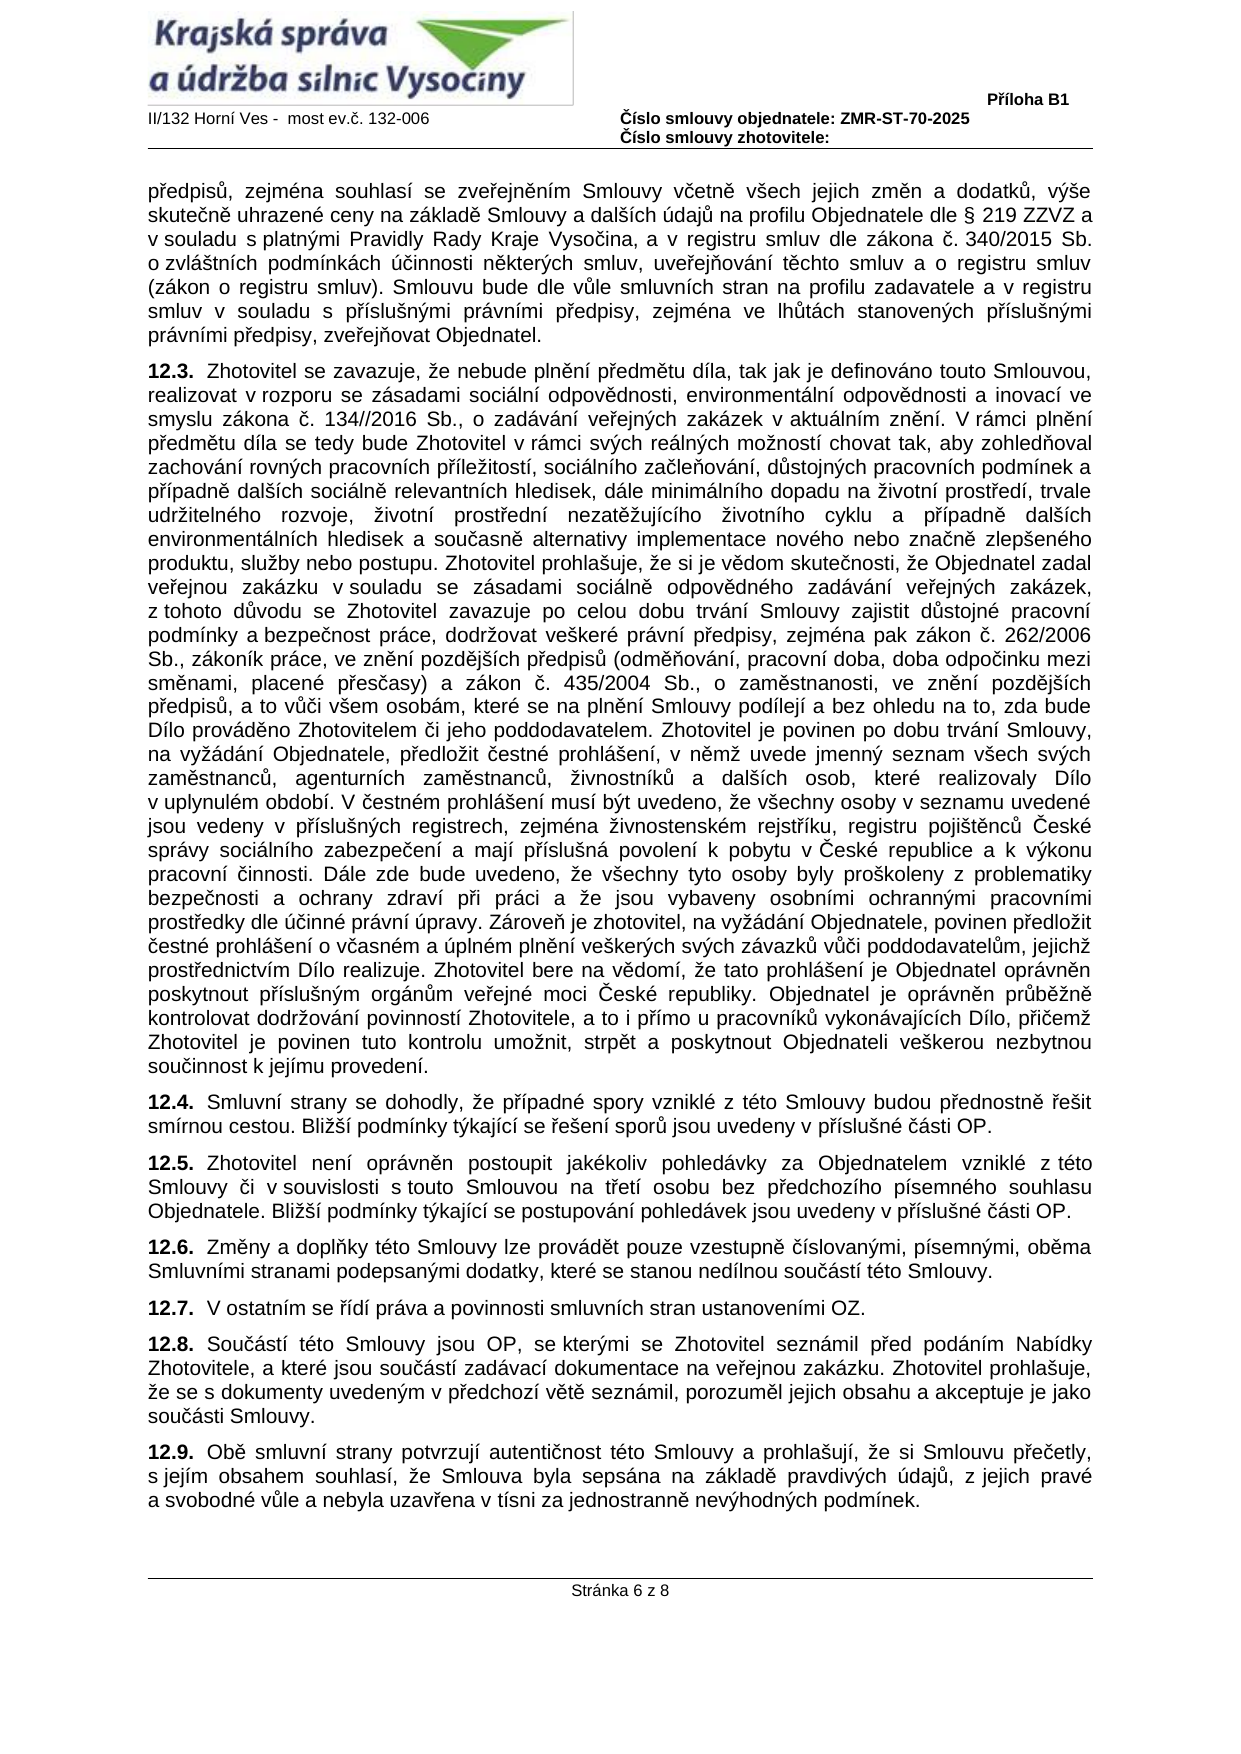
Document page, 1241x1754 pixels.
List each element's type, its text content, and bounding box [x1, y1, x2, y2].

list Zhotovitel se zavazuje, že nebude plnění předmětu díla, tak jak je definováno touto Smlouvou, realizovat v rozporu se zásadami sociální odpovědnosti, environmentální odpovědnosti a inovací ve smyslu zákona č. 134//2016 Sb., o zadávání veřejných zakázek v aktuálním znění. V rámci plnění předmětu díla se tedy bude Zhotovitel v rámci svých reálných možností chovat tak, aby zohledňoval zachování rovných pracovních příležitostí, sociálního začleňování, důstojných pracovních podmínek a případně dalších sociálně relevantních hledisek, dále minimálního dopadu na životní prostředí, trvale udržitelného rozvoje, životní prostřední nezatěžujícího životního cyklu a případně dalších environmentálních hledisek a současně alternativy implementace nového nebo značně zlepšeného produktu, služby nebo postupu. Zhotovitel prohlašuje, že si je vědom skutečnosti, že Objednatel zadal veřejnou zakázku v souladu se zásadami sociálně odpovědného zadávání veřejných zakázek, z tohoto důvodu se Zhotovitel zavazuje po celou dobu trvání Smlouvy zajistit důstojné pracovní podmínky a bezpečnost práce, dodržovat veškeré právní předpisy, zejména pak zákon č. 262/2006 Sb., zákoník práce, ve znění pozdějších předpisů (odměňování, pracovní doba, doba odpočinku mezi směnami, placené přesčasy) a zákon č. 435/2004 Sb., o zaměstnanosti, ve znění pozdějších předpisů, a to vůči všem osobám, které se na plnění Smlouvy podílejí a bez ohledu na to, zda bude Dílo prováděno Zhotovitelem či jeho poddodavatelem. Zhotovitel je povinen po dobu trvání Smlouvy, na vyžádání Objednatele, předložit čestné prohlášení, v němž uvede jmenný seznam všech svých zaměstnanců, agenturních zaměstnanců, živnostníků a dalších osob, které realizovaly Dílo v uplynulém období. V čestném prohlášení musí být uvedeno, že všechny osoby v seznamu uvedené jsou vedeny v příslušných registrech, zejména živnostenském rejstříku, registru pojištěnců České správy sociálního zabezpečení a mají příslušná povolení k pobytu v České republice a k výkonu pracovní činnosti. Dále zde bude uvedeno, že všechny tyto osoby byly proškoleny z problematiky bezpečnosti a ochrany zdraví při práci a že jsou vybaveny osobními ochrannými pracovními prostředky dle účinné právní úpravy. Zároveň je zhotovitel, na vyžádání Objednatele, povinen předložit čestné prohlášení o včasném a úplném plnění veškerých svých závazků vůči poddodavatelům, jejichž prostřednictvím Dílo realizuje. Zhotovitel bere na vědomí, že tato prohlášení je Objednatel oprávněn poskytnout příslušným orgánům veřejné moci České republiky. Objednatel je oprávněn průběžně kontrolovat dodržování povinností Zhotovitele, a to i přímo u pracovníků vykonávajících Dílo, přičemž Zhotovitel je povinen tuto kontrolu umožnit, strpět a poskytnout Objednateli veškerou nezbytnou součinnost k jejímu provedení. [148, 359, 1093, 1078]
list Obě smluvní strany potvrzují autentičnost této Smlouvy a prohlašují, že si Smlouvu přečetly, s jejím obsahem souhlasí, že Smlouva byla sepsána na základě pravdivých údajů, z jejich pravé a svobodné vůle a nebyla uzavřena v tísni za jednostranně nevýhodných podmínek. [148, 1440, 1093, 1512]
list Smluvní strany se dohodly, že případné spory vzniklé z této Smlouvy budou přednostně řešit smírnou cestou. Bližší podmínky týkající se řešení sporů jsou uvedeny v příslušné části OP. [148, 1090, 1093, 1138]
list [148, 179, 1093, 346]
picture [147, 11, 574, 107]
list Změny a doplňky této Smlouvy lze provádět pouze vzestupně číslovanými, písemnými, oběma Smluvními stranami podepsanými dodatky, které se stanou nedílnou součástí této Smlouvy. [148, 1235, 1093, 1283]
list V ostatním se řídí práva a povinnosti smluvních stran ustanoveními OZ. [148, 1295, 1093, 1319]
list Zhotovitel není oprávněn postoupit jakékoliv pohledávky za Objednatelem vzniklé z této Smlouvy či v souvislosti s touto Smlouvou na třetí osobu bez předchozího písemného souhlasu Objednatele. Bližší podmínky týkající se postupování pohledávek jsou uvedeny v příslušné části OP. [148, 1151, 1093, 1222]
list Součástí této Smlouvy jsou OP, se kterými se Zhotovitel seznámil před podáním Nabídky Zhotovitele, a které jsou součástí zadávací dokumentace na veřejnou zakázku. Zhotovitel prohlašuje, že se s dokumenty uvedeným v předchozí větě seznámil, porozuměl jejich obsahu a akceptuje je jako součásti Smlouvy. [148, 1332, 1093, 1428]
